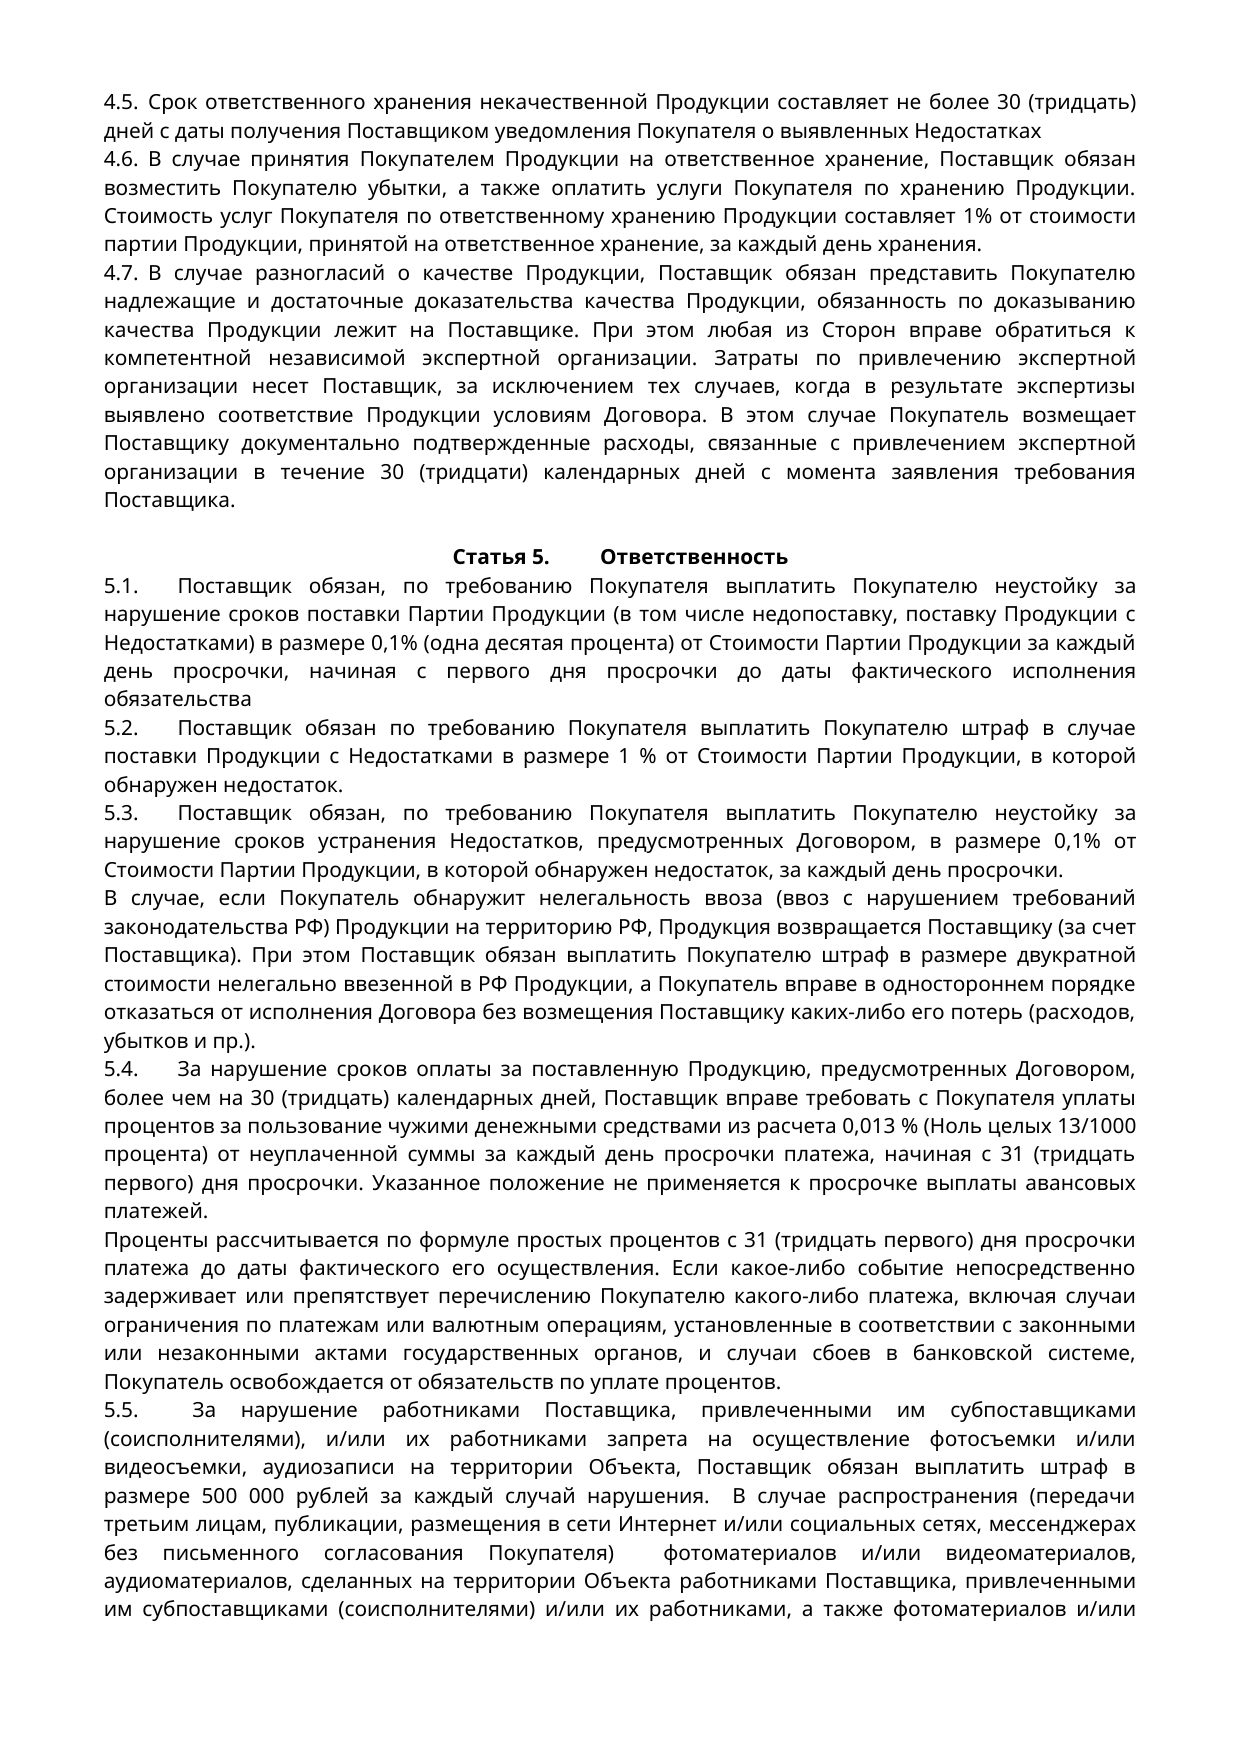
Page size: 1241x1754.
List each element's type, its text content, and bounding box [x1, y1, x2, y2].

list Поставщик обязан по требованию Покупателя выплатить Покупателю штраф в случае поставки Продукции с Недостатками в размере 1 % от Стоимости Партии Продукции, в которой обнаружен недостаток. [103, 713, 1137, 798]
list За нарушение сроков оплаты за поставленную Продукцию, предусмотренных Договором, более чем на 30 (тридцать) календарных дней, Поставщик вправе требовать с Покупателя уплаты процентов за пользование чужими денежными средствами из расчета 0,013 % (Ноль целых 13/1000 процента) от неуплаченной суммы за каждый день просрочки платежа, начиная с 31 (тридцать первого) дня просрочки. Указанное положение не применяется к просрочке выплаты авансовых платежей. [103, 1054, 1137, 1225]
list Срок ответственного хранения некачественной Продукции составляет не более 30 (тридцать) дней с даты получения Поставщиком уведомления Покупателя о выявленных Недостатках [103, 87, 1137, 144]
list В случае принятия Покупателем Продукции на ответственное хранение, Поставщик обязан возместить Покупателю убытки, а также оплатить услуги Покупателя по хранению Продукции. Стоимость услуг Покупателя по ответственному хранению Продукции составляет 1% от стоимости партии Продукции, принятой на ответственное хранение, за каждый день хранения. [103, 144, 1137, 258]
text Проценты рассчитывается по формуле простых процентов с 31 (тридцать первого) дня просрочки платежа до даты фактического его осуществления. Если какое-либо событие непосредственно задерживает или препятствует перечислению Покупателю какого-либо платежа, включая случаи ограничения по платежам или валютным операциям, установленные в соответствии с законными или незаконными актами государственных органов, и случаи сбоев в банковской системе, Покупатель освобождается от обязательств по уплате процентов. [103, 1225, 1137, 1395]
list Поставщик обязан, по требованию Покупателя выплатить Покупателю неустойку за нарушение сроков поставки Партии Продукции (в том числе недопоставку, поставку Продукции с Недостатками) в размере 0,1% (одна десятая процента) от Стоимости Партии Продукции за каждый день просрочки, начиная с первого дня просрочки до даты фактического исполнения обязательства [103, 571, 1137, 713]
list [103, 1395, 1137, 1623]
list Поставщик обязан, по требованию Покупателя выплатить Покупателю неустойку за нарушение сроков устранения Недостатков, предусмотренных Договором, в размере 0,1% от Стоимости Партии Продукции, в которой обнаружен недостаток, за каждый день просрочки. [103, 798, 1137, 883]
list Ответственность [103, 542, 1137, 571]
list В случае разногласий о качестве Продукции, Поставщик обязан представить Покупателю надлежащие и достаточные доказательства качества Продукции, обязанность по доказыванию качества Продукции лежит на Поставщике. При этом любая из Сторон вправе обратиться к компетентной независимой экспертной организации. Затраты по привлечению экспертной организации несет Поставщик, за исключением тех случаев, когда в результате экспертизы выявлено соответствие Продукции условиям Договора. В этом случае Покупатель возмещает Поставщику документально подтвержденные расходы, связанные с привлечением экспертной организации в течение 30 (тридцати) календарных дней с момента заявления требования Поставщика. [103, 258, 1137, 514]
text В случае, если Покупатель обнаружит нелегальность ввоза (ввоз с нарушением требований законодательства РФ) Продукции на территорию РФ, Продукция возвращается Поставщику (за счет Поставщика). При этом Поставщик обязан выплатить Покупателю штраф в размере двукратной стоимости нелегально ввезенной в РФ Продукции, а Покупатель вправе в одностороннем порядке отказаться от исполнения Договора без возмещения Поставщику каких-либо его потерь (расходов, убытков и пр.). [103, 883, 1137, 1054]
